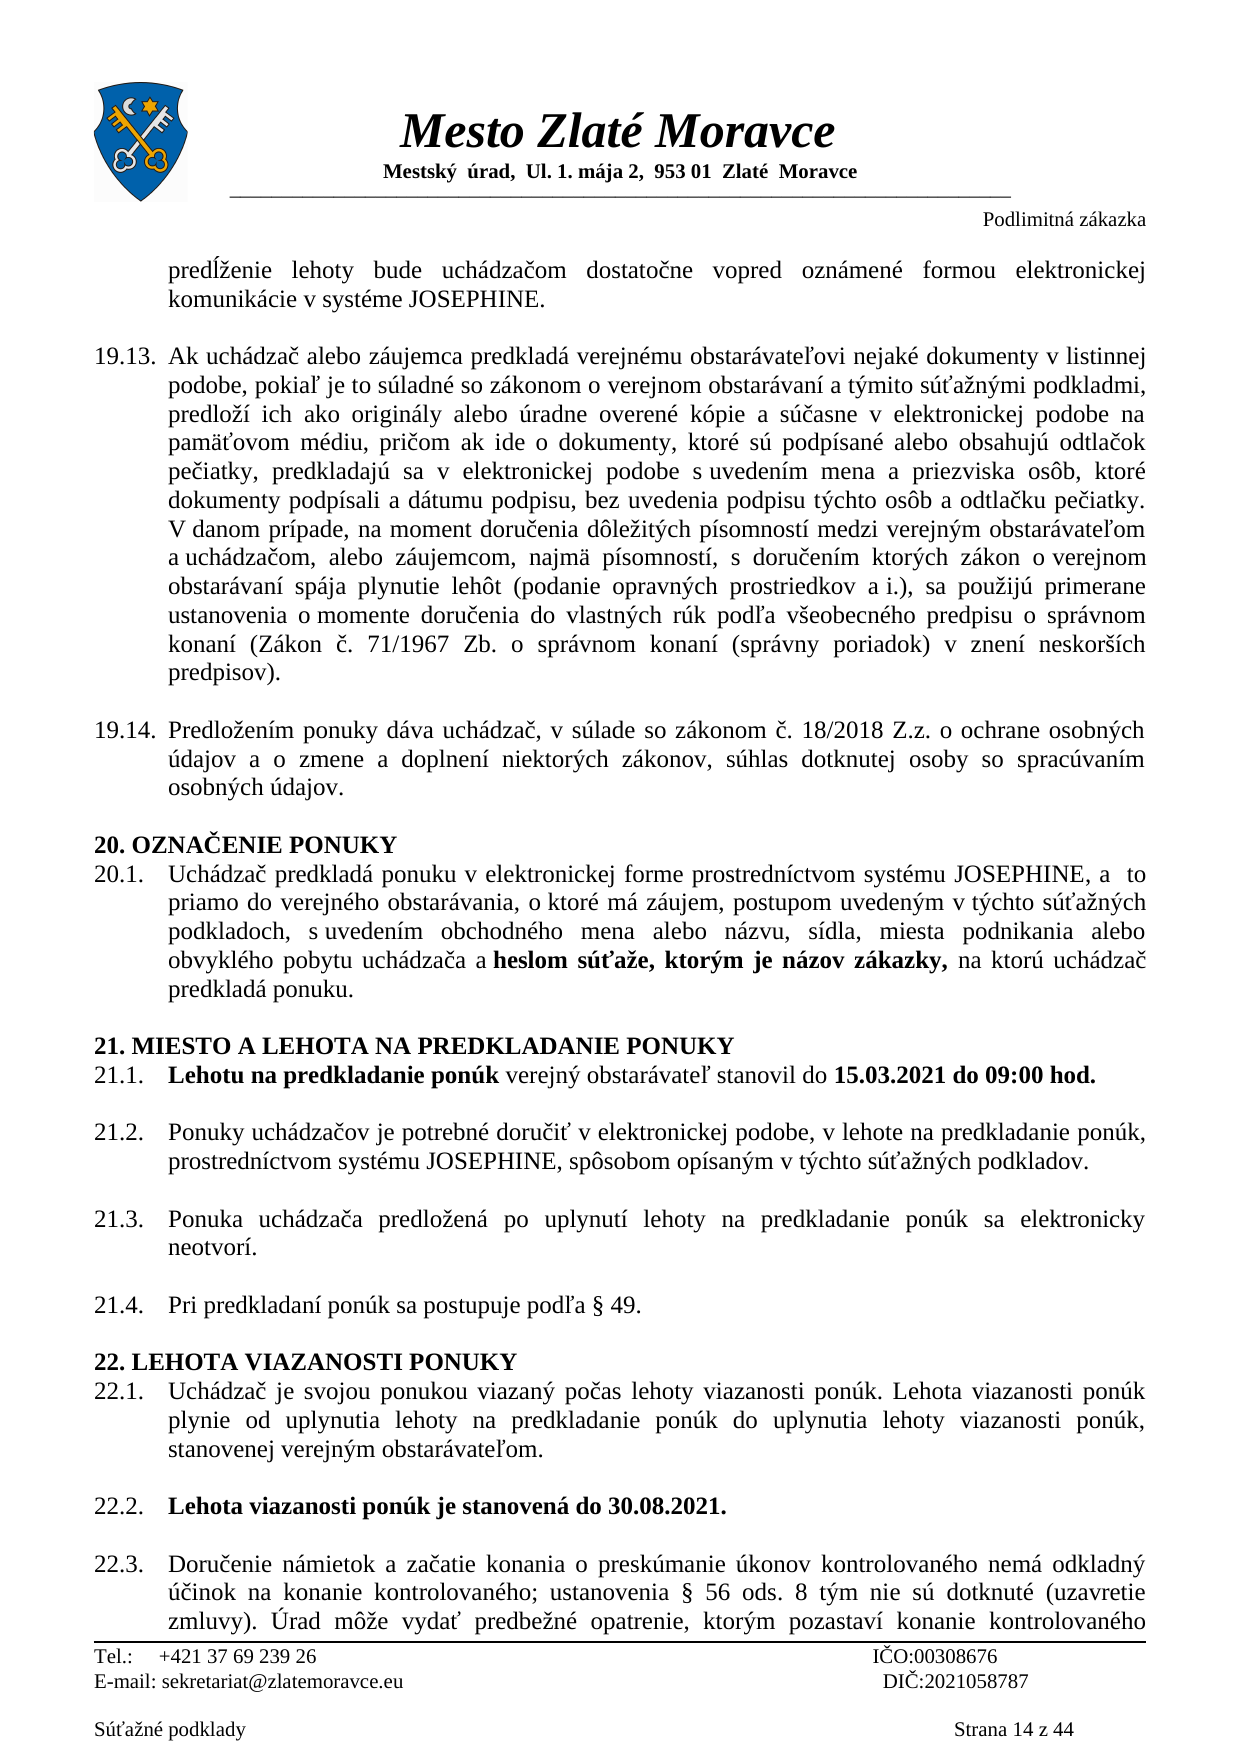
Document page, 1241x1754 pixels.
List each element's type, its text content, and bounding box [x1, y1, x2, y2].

list Uchádzač predkladá ponuku v elektronickej forme prostredníctvom systému JOSEPHINE, a to priamo do verejného obstarávania, o ktoré má záujem, postupom uvedeným v týchto súťažných podkladoch, s uvedením obchodného mena alebo názvu, sídla, miesta podnikania alebo obvyklého pobytu uchádzača a heslom súťaže, ktorým je názov zákazky, na ktorú uchádzač predkladá ponuku. [94, 859, 1146, 1002]
list Uchádzač je svojou ponukou viazaný počas lehoty viazanosti ponúk. Lehota viazanosti ponúk plynie od uplynutia lehoty na predkladanie ponúk do uplynutia lehoty viazanosti ponúk, stanovenej verejným obstarávateľom. [94, 1376, 1146, 1462]
list OZNAČENIE PONUKY [94, 830, 1146, 859]
list Ak uchádzač alebo záujemca predkladá verejnému obstarávateľovi nejaké dokumenty v listinnej podobe, pokiaľ je to súladné so zákonom o verejnom obstarávaní a týmito súťažnými podkladmi, predloží ich ako originály alebo úradne overené kópie a súčasne v elektronickej podobe na pamäťovom médiu, pričom ak ide o dokumenty, ktoré sú podpísané alebo obsahujú odtlačok pečiatky, predkladajú sa v elektronickej podobe s uvedením mena a priezviska osôb, ktoré dokumenty podpísali a dátumu podpisu, bez uvedenia podpisu týchto osôb a odtlačku pečiatky. V danom prípade, na moment doručenia dôležitých písomností medzi verejným obstarávateľom a uchádzačom, alebo záujemcom, najmä písomností, s doručením ktorých zákon o verejnom obstarávaní spája plynutie lehôt (podanie opravných prostriedkov a i.), sa použijú primerane ustanovenia o momente doručenia do vlastných rúk podľa všeobecného predpisu o správnom konaní (Zákon č. 71/1967 Zb. o správnom konaní (správny poriadok) v znení neskorších predpisov). [94, 341, 1146, 686]
list Ponuky uchádzačov je potrebné doručiť v elektronickej podobe, v lehote na predkladanie ponúk, prostredníctvom systému JOSEPHINE, spôsobom opísaným v týchto súťažných podkladov. [94, 1117, 1146, 1175]
list Lehotu na predkladanie ponúk verejný obstarávateľ stanovil do 15.03.2021 do 09:00 hod. [94, 1060, 1146, 1089]
list Ponuka uchádzača predložená po uplynutí lehoty na predkladanie ponúk sa elektronicky neotvorí. [94, 1204, 1146, 1261]
list Predložením ponuky dáva uchádzač, v súlade so zákonom č. 18/2018 Z.z. o ochrane osobných údajov a o zmene a doplnení niektorých zákonov, súhlas dotknutej osoby so spracúvaním osobných údajov. [94, 715, 1146, 801]
list Lehota viazanosti ponúk je stanovená do 30.08.2021. [94, 1491, 1146, 1520]
list LEHOTA VIAZANOSTI PONUKY [94, 1347, 1146, 1376]
list MIESTO A LEHOTA NA PREDKLADANIE PONUKY [94, 1031, 1146, 1060]
picture [93, 82, 188, 202]
list Pri predkladaní ponúk sa postupuje podľa § 49. [94, 1290, 1146, 1319]
